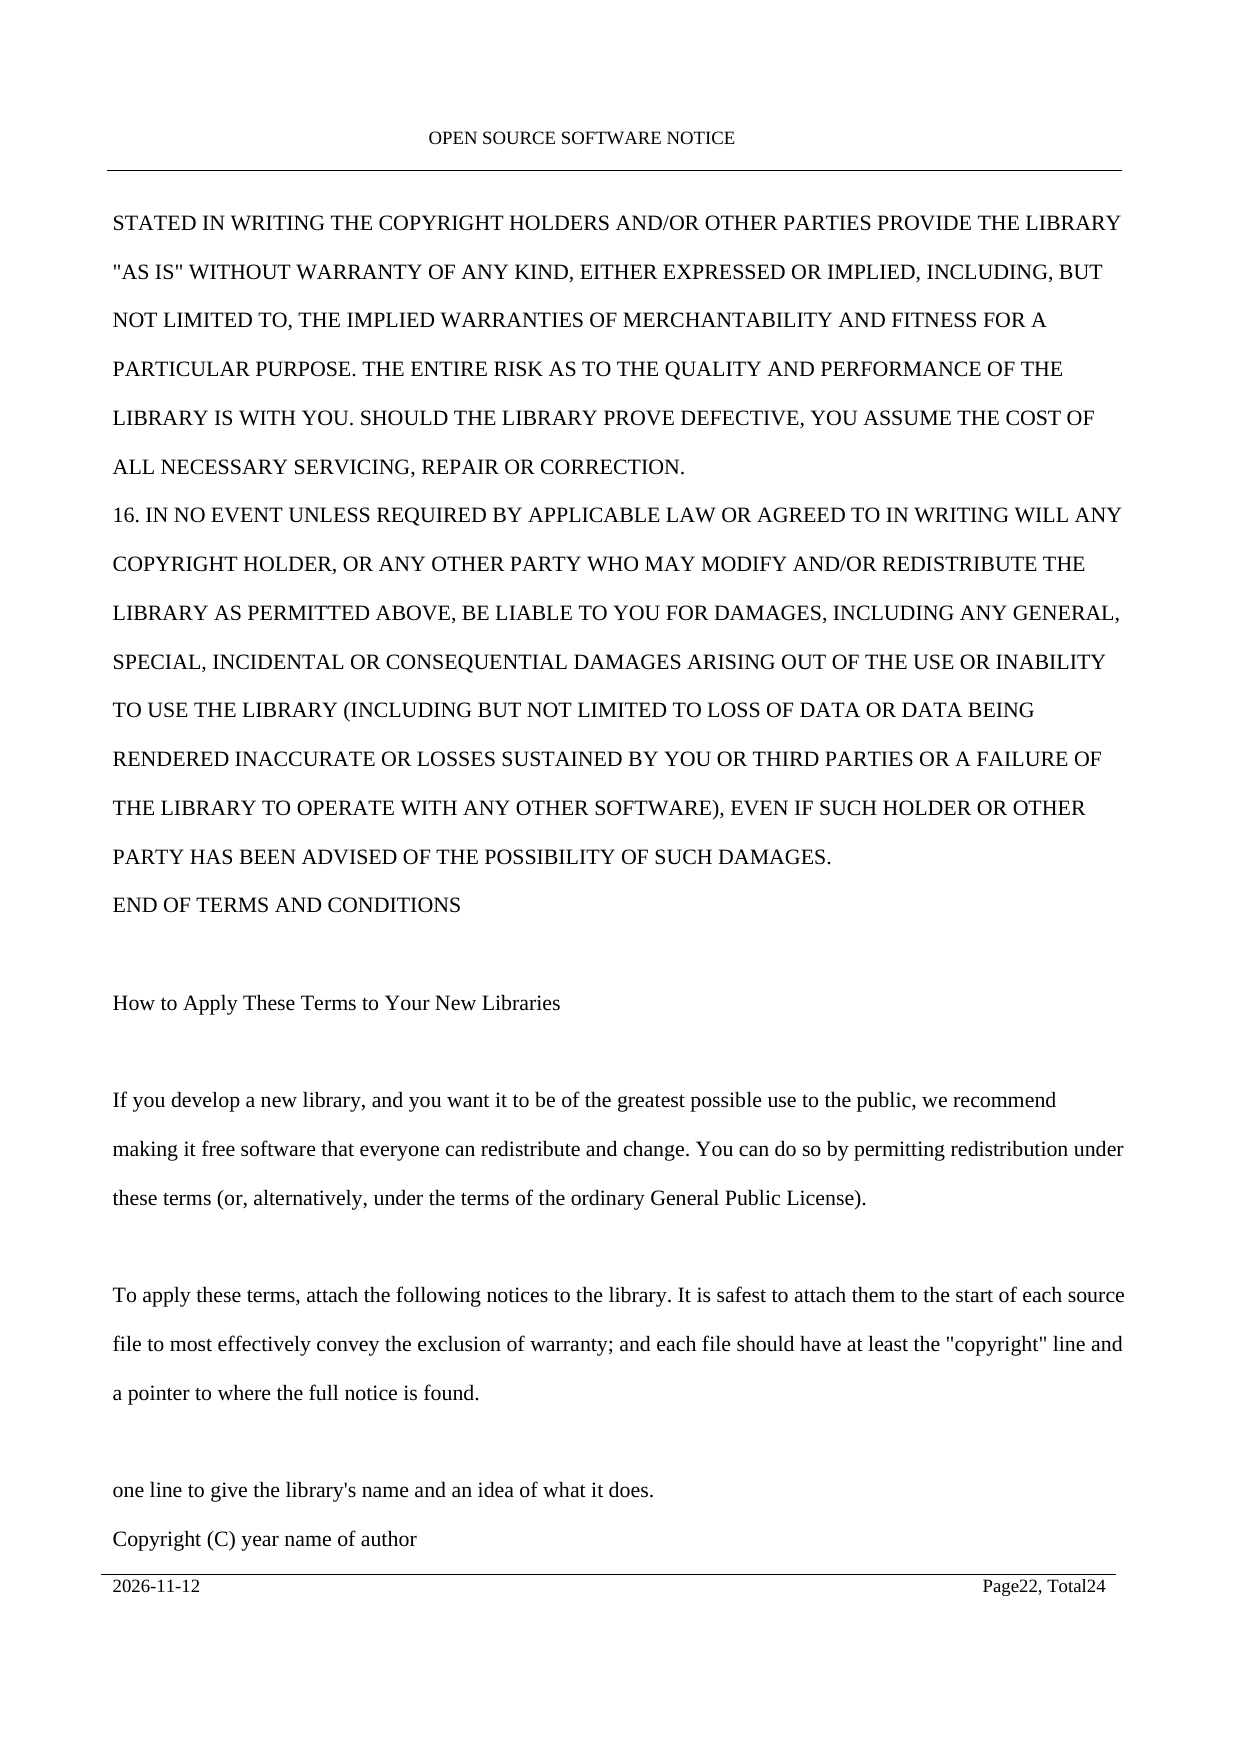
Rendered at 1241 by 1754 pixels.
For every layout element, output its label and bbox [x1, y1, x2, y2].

text [112, 206, 1128, 1555]
